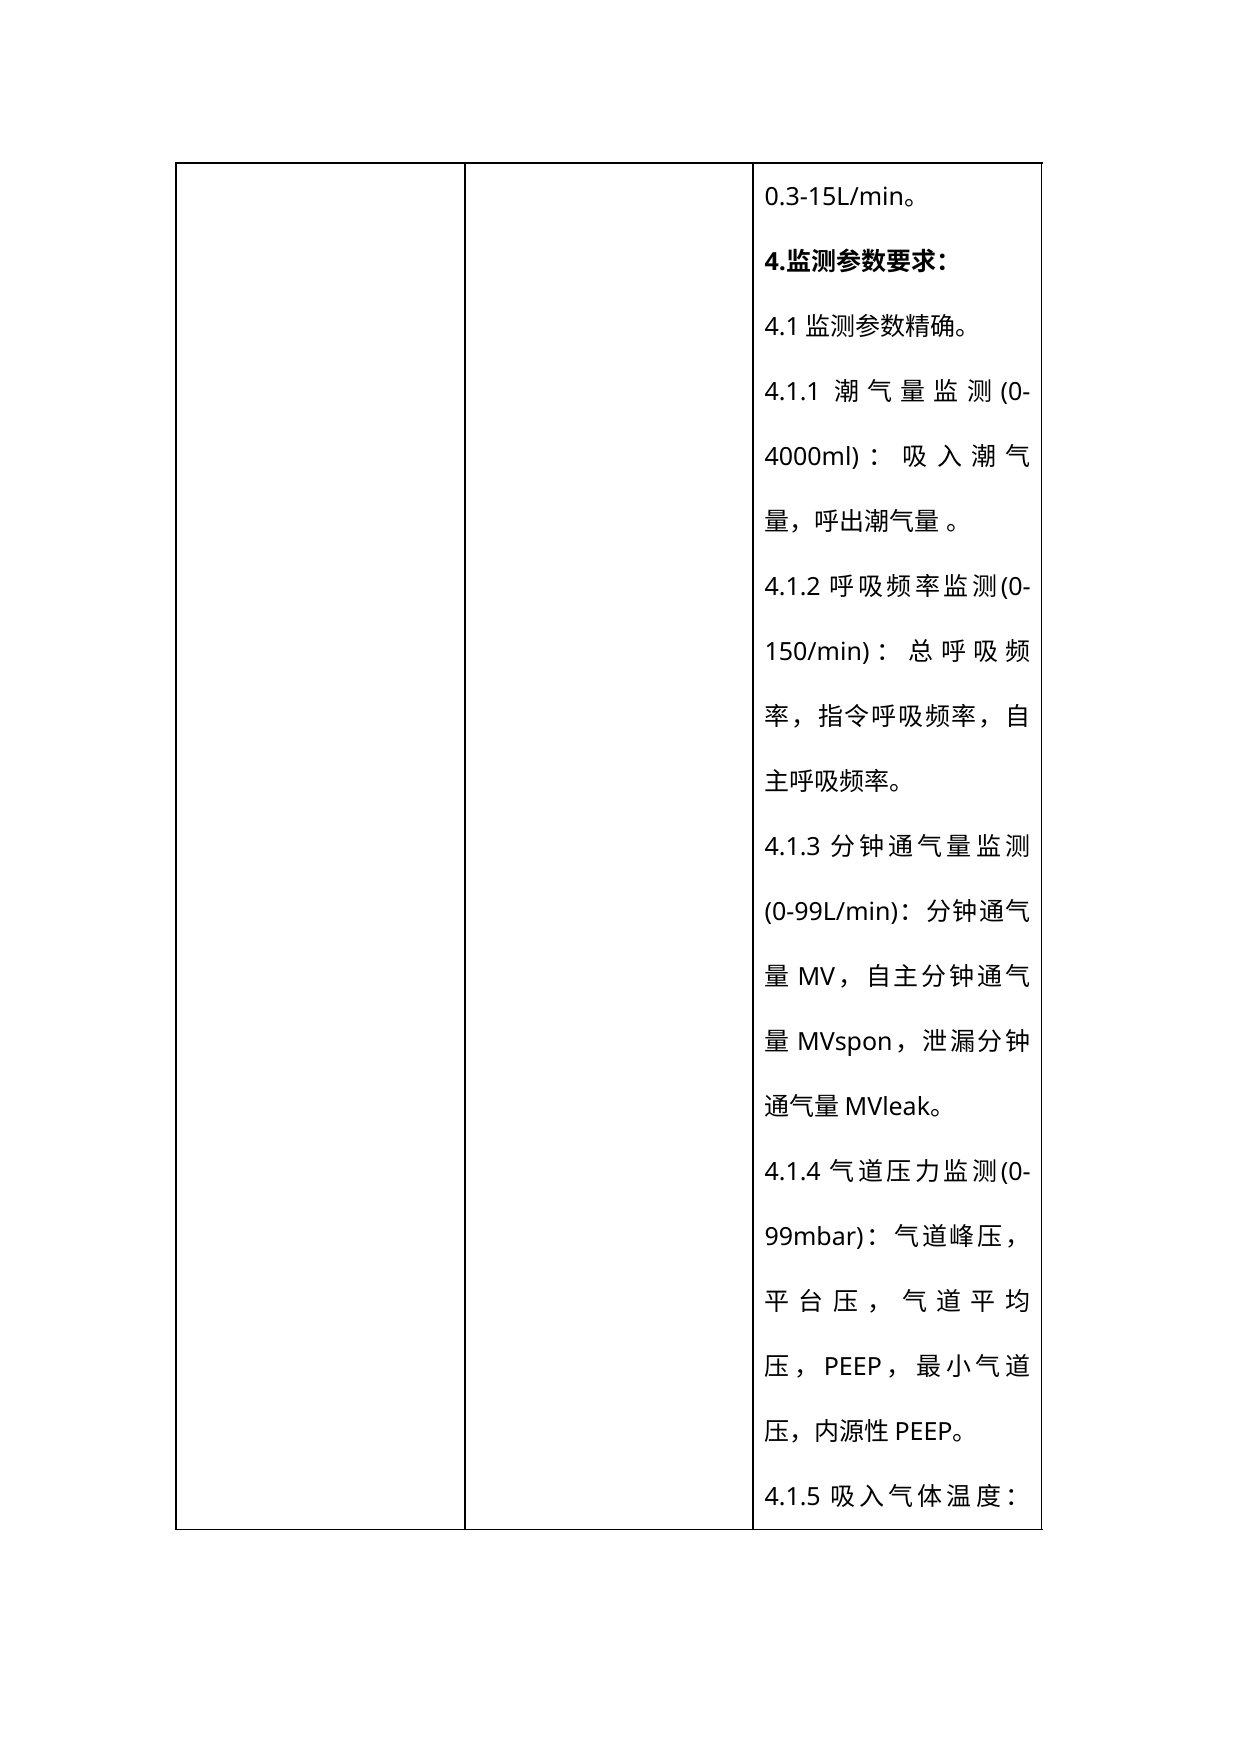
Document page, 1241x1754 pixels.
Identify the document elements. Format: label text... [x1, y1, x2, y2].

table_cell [754, 164, 1041, 1528]
table_cell [177, 164, 464, 1528]
table_cell 7 [466, 164, 752, 1528]
